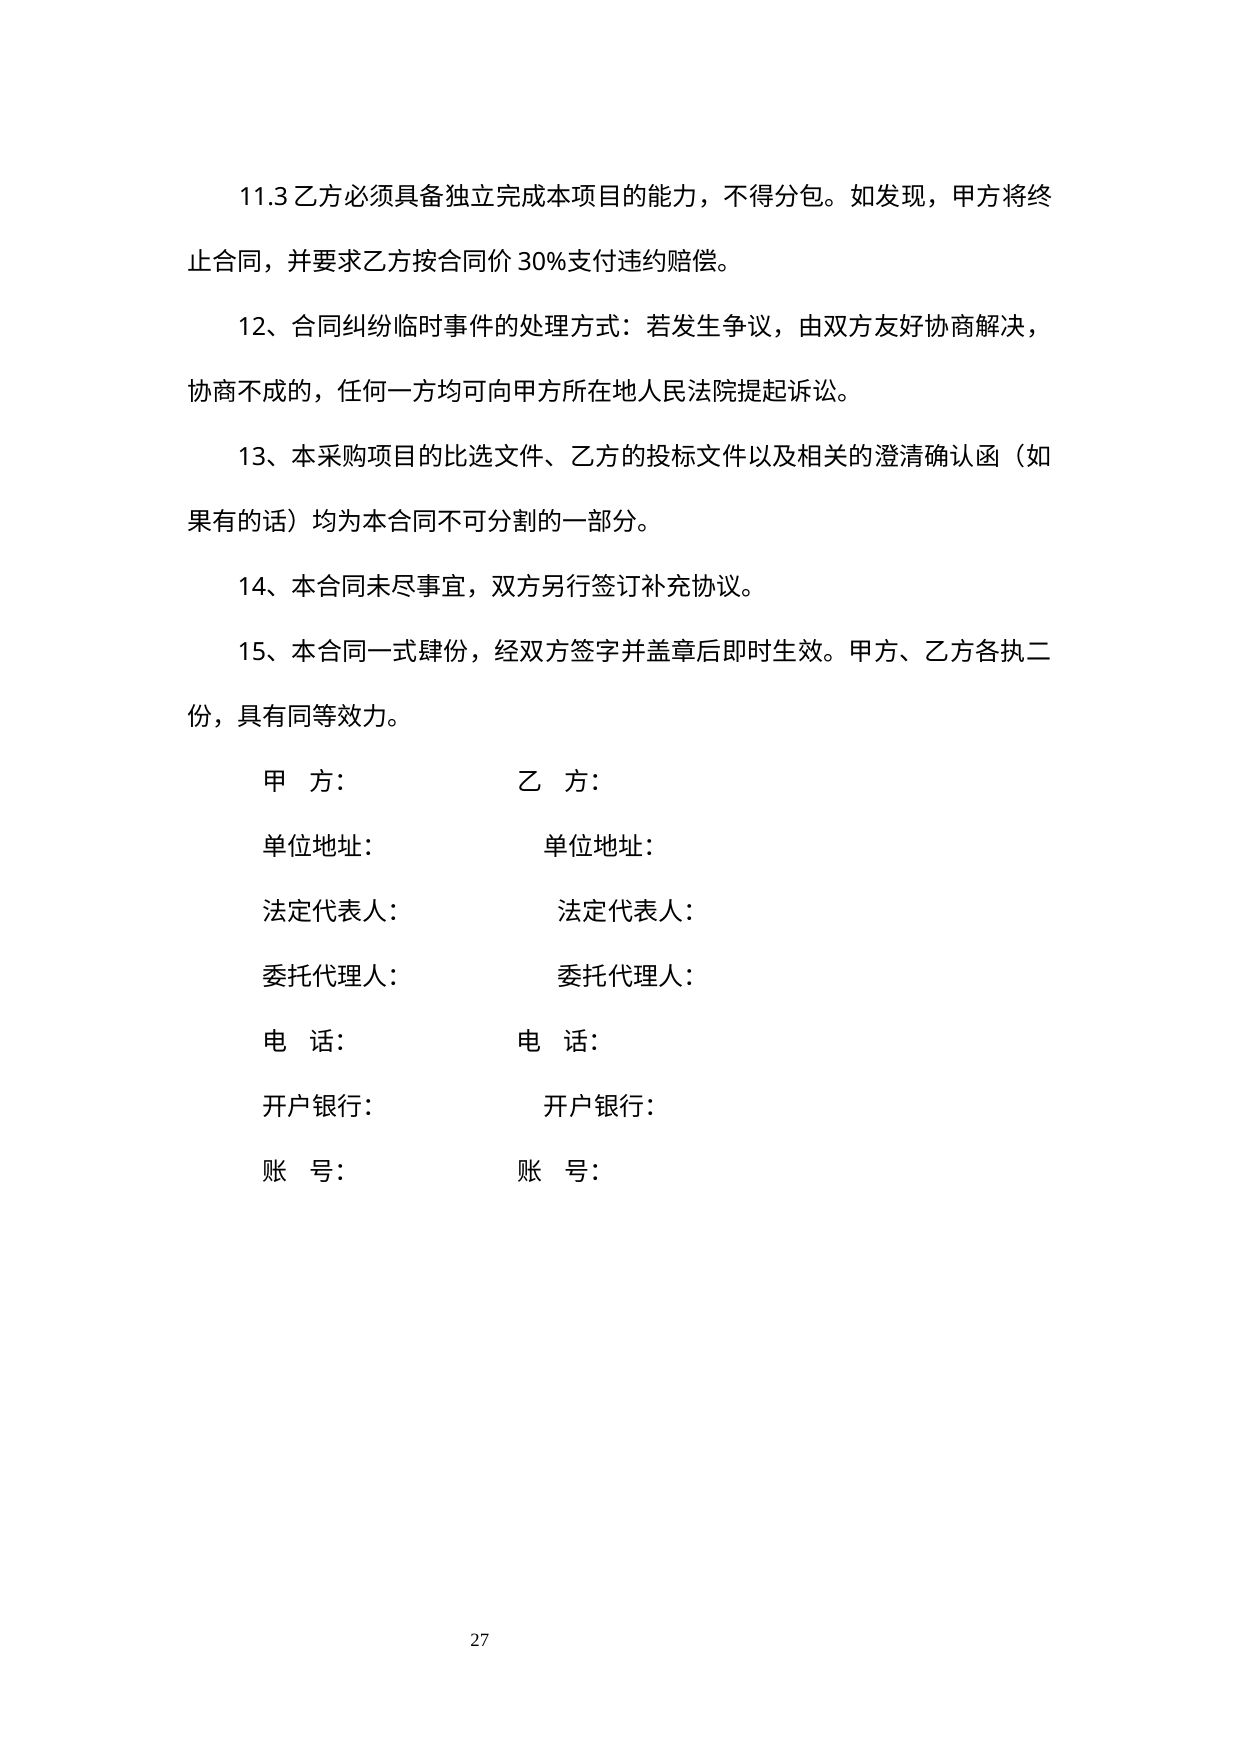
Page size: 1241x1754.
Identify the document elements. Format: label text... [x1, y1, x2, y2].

text 法定代表人： 法定代表人： [187, 877, 1053, 942]
text 账 号： 账 号： [187, 1137, 1053, 1202]
text 13、本采购项目的比选文件、乙方的投标文件以及相关的澄清确认函（如果有的话）均为本合同不可分割的一部分。 [187, 422, 1053, 552]
text 甲 方： 乙 方： [187, 747, 1053, 812]
text 15、本合同一式肆份，经双方签字并盖章后即时生效。甲方、乙方各执二份，具有同等效力。 [187, 617, 1053, 747]
text 电 话： 电 话： [187, 1007, 1053, 1072]
text 11.3乙方必须具备独立完成本项目的能力，不得分包。如发现，甲方将终止合同，并要求乙方按合同价30%支付违约赔偿。 [187, 162, 1053, 292]
text 开户银行： 开户银行： [187, 1072, 1053, 1137]
text 12、合同纠纷临时事件的处理方式：若发生争议，由双方友好协商解决，协商不成的，任何一方均可向甲方所在地人民法院提起诉讼。 [187, 292, 1053, 422]
text 14、本合同未尽事宜，双方另行签订补充协议。 [187, 552, 1053, 617]
text 委托代理人： 委托代理人： [187, 942, 1053, 1007]
text 单位地址： 单位地址： [187, 812, 1053, 877]
